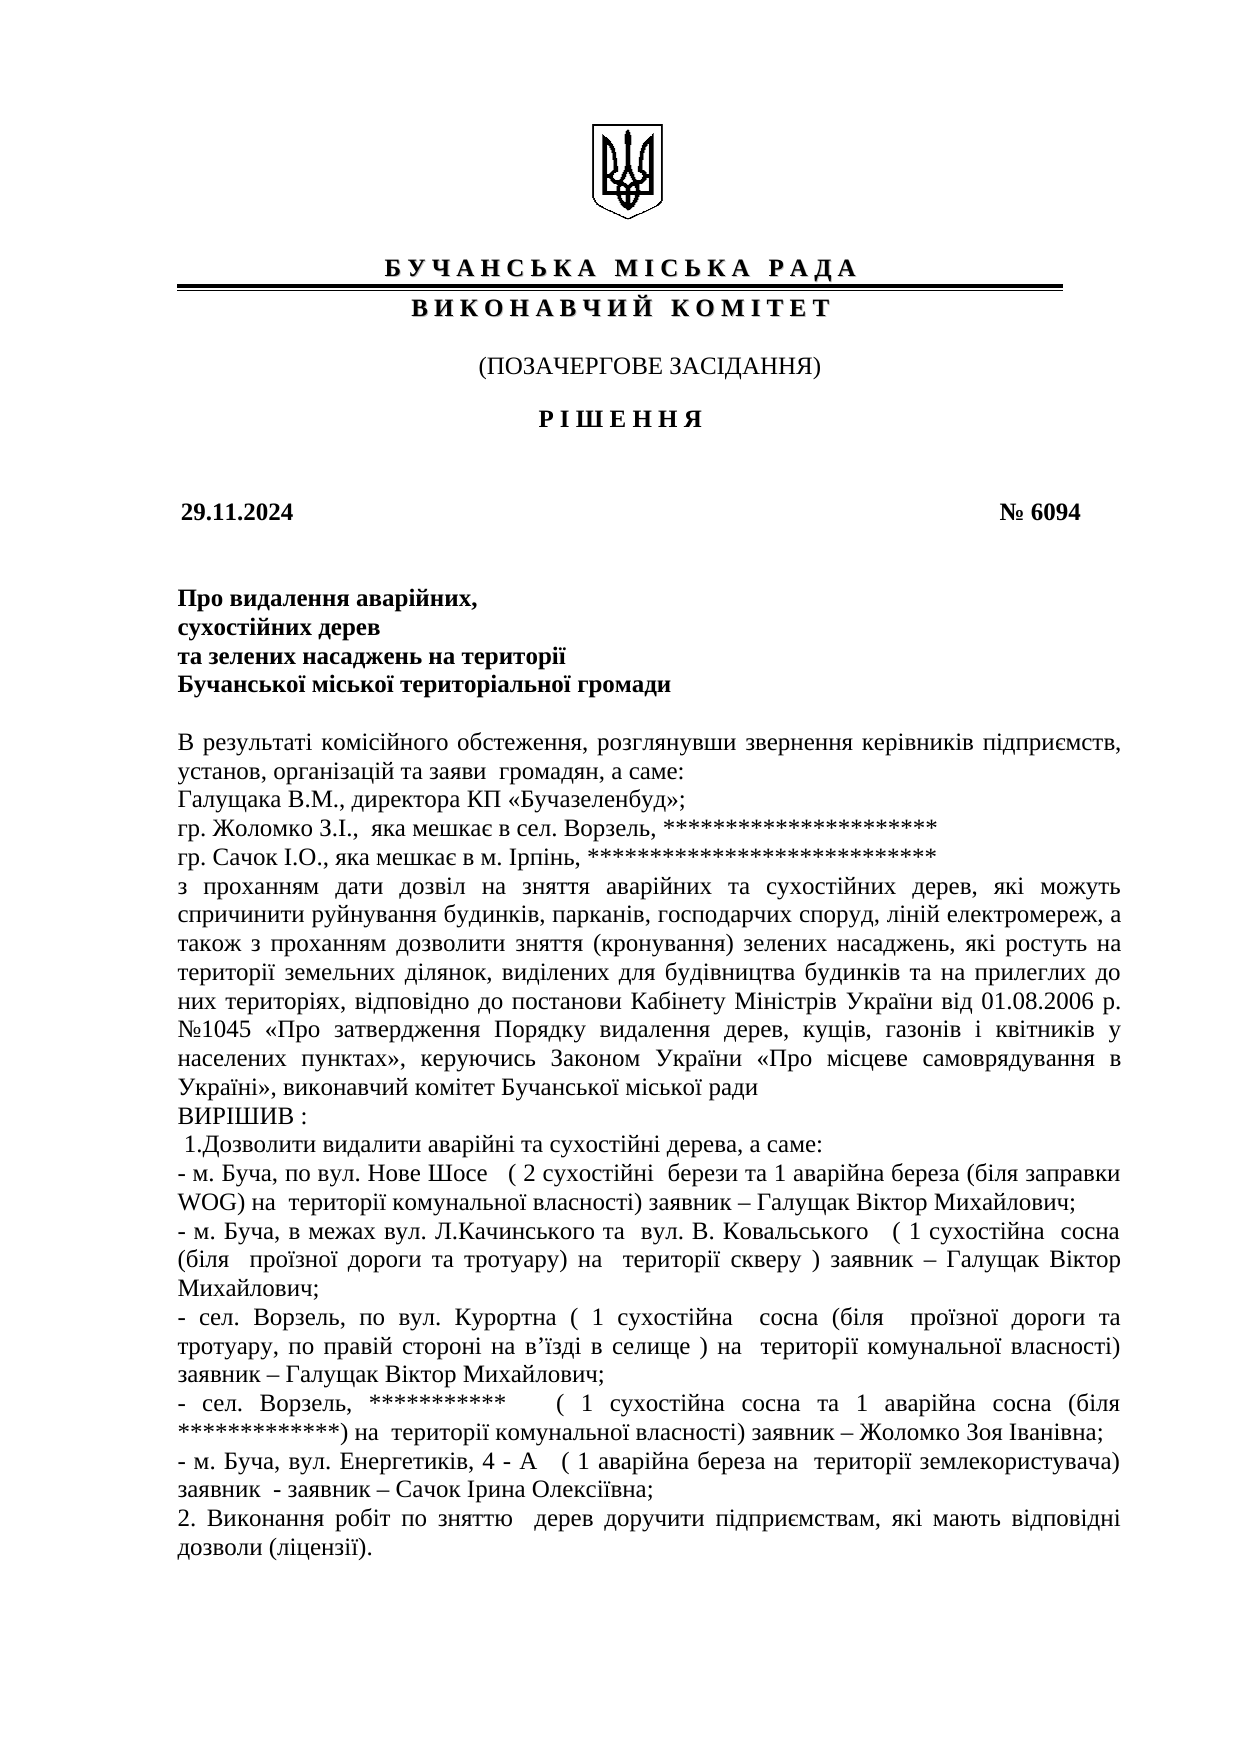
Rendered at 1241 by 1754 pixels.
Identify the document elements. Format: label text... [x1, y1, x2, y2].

text 29.11.2024 № 6094 [118, 497, 1122, 526]
text сухостійних дерев [177, 612, 1122, 641]
subtitle РІШЕННЯ [177, 404, 1063, 433]
text - сел. Ворзель, по вул. Курортна ( 1 сухостійна сосна (біля проїзної дороги та тротуару, по правій стороні на в’їзді в селище ) на території комунальної власності) заявник – Галущак Віктор Михайлович; [177, 1302, 1122, 1388]
text БУЧАНСЬКА МІСЬКА РАДА [177, 253, 1063, 284]
text ВИКОНАВЧИЙ КОМІТЕТ [177, 291, 1063, 322]
text - м. Буча, в межах вул. Л.Качинського та вул. В. Ковальського ( 1 сухостійна сосна (біля проїзної дороги та тротуару) на території скверу ) заявник – Галущак Віктор Михайлович; [177, 1216, 1122, 1302]
text В результаті комісійного обстеження, розглянувши звернення керівників підприємств, установ, організацій та заяви громадян, а саме: [177, 727, 1122, 784]
text та зелених насаджень на території [177, 641, 1122, 669]
text Бучанської міської територіальної громади [177, 669, 1122, 698]
text (ПОЗАЧЕРГОВЕ ЗАСІДАННЯ) [177, 351, 1122, 379]
text з проханням дати дозвіл на зняття аварійних та сухостійних дерев, які можуть спричинити руйнування будинків, парканів, господарчих споруд, ліній електромереж, а також з проханням дозволити зняття (кронування) зелених насаджень, які ростуть на території земельних ділянок, виділених для будівництва будинків та на прилеглих до них територіях, відповідно до постанови Кабінету Міністрів України від 01.08.2006 р. №1045 «Про затвердження Порядку видалення дерев, кущів, газонів і квітників у населених пунктах», керуючись Законом України «Про місцеве самоврядування в Україні», виконавчий комітет Бучанської міської ради [177, 871, 1122, 1101]
text гр. Жоломко З.І., яка мешкає в сел. Ворзель, ********************** [177, 813, 1122, 842]
text - сел. Ворзель, *********** ( 1 сухостійна сосна та 1 аварійна сосна (біля *************) на території комунальної власності) заявник – Жоломко Зоя Іванівна; [177, 1388, 1122, 1446]
text Галущака В.М., директора КП «Бучазеленбуд»; [177, 784, 1122, 813]
text 1.Дозволити видалити аварійні та сухостійні дерева, а саме: [177, 1129, 1122, 1158]
text ВИРІШИВ : [177, 1101, 1122, 1129]
text 2. Виконання робіт по зняттю дерев доручити підприємствам, які мають відповідні дозволи (ліцензії). [177, 1503, 1122, 1561]
text - м. Буча, по вул. Нове Шосе ( 2 сухостійні берези та 1 аварійна береза (біля заправки WOG) на території комунальної власності) заявник – Галущак Віктор Михайлович; [177, 1158, 1122, 1216]
text гр. Сачок І.О., яка мешкає в м. Ірпінь, **************************** [177, 842, 1122, 871]
text - м. Буча, вул. Енергетиків, 4 - А ( 1 аварійна береза на території землекористувача) заявник - заявник – Сачок Ірина Олексіївна; [177, 1446, 1122, 1503]
text Про видалення аварійних, [177, 583, 1122, 612]
